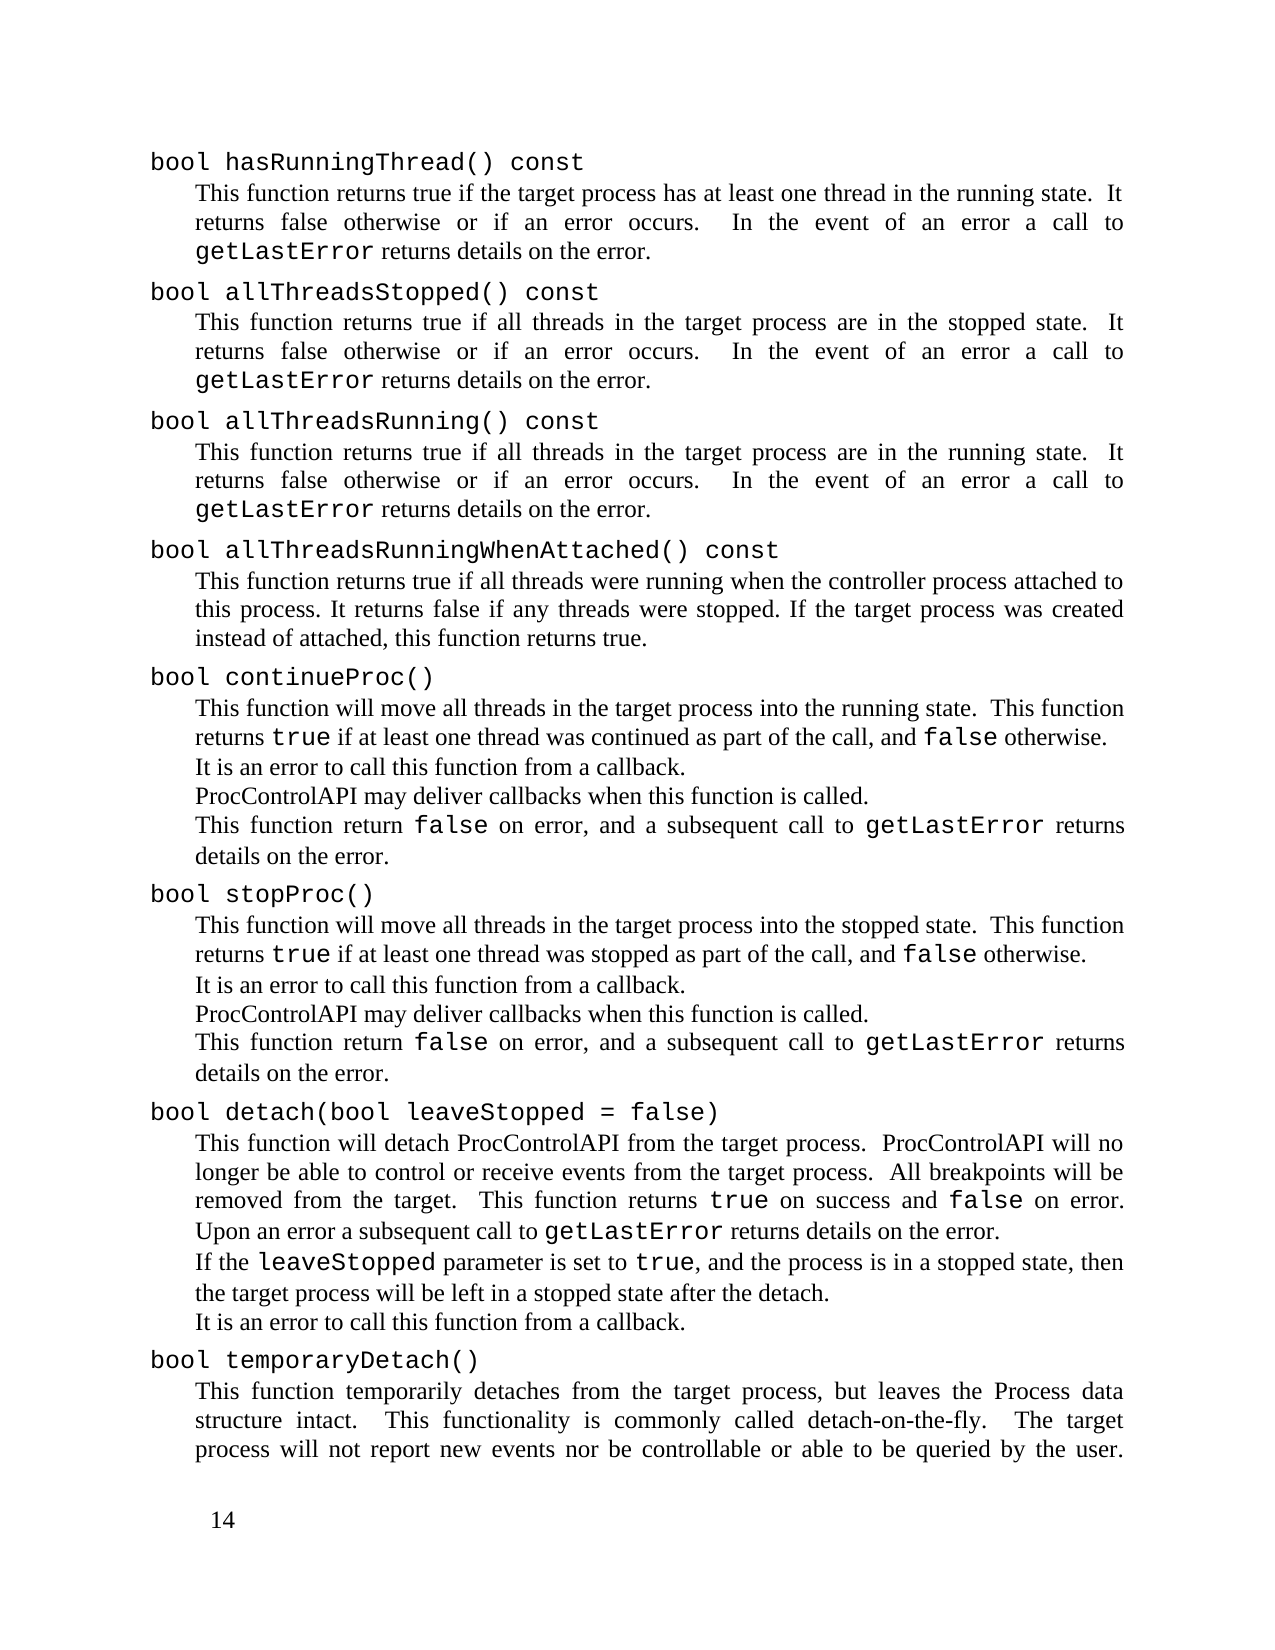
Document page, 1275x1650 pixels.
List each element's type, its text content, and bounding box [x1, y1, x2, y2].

text It is an error to call this function from a callback. [195, 752, 1125, 781]
text bool continueProc() [150, 664, 1125, 693]
text bool detach(bool leaveStopped = false) [150, 1099, 1125, 1128]
text This function returns true if all threads in the target process are in the running state. It returns false otherwise or if an error occurs. In the event of an error a call to getLastError returns details on the error. [195, 437, 1125, 525]
text It is an error to call this function from a callback. [195, 1307, 1125, 1335]
text This function will move all threads in the target process into the running state. This function returns true if at least one thread was continued as part of the call, and false otherwise. [195, 693, 1125, 752]
text ProcControlAPI may deliver callbacks when this function is called. [195, 781, 1125, 810]
text It is an error to call this function from a callback. [195, 970, 1125, 999]
text bool stopProc() [150, 882, 1125, 910]
text bool allThreadsRunningWhenAttached() const [150, 537, 1125, 566]
text This function returns true if all threads in the target process are in the stopped state. It returns false otherwise or if an error occurs. In the event of an error a call to getLastError returns details on the error. [195, 307, 1125, 396]
text ProcControlAPI may deliver callbacks when this function is called. [195, 999, 1125, 1027]
text This function will move all threads in the target process into the stopped state. This function returns true if at least one thread was stopped as part of the call, and false otherwise. [195, 910, 1125, 970]
text bool hasRunningThread() const [150, 150, 1125, 178]
text This function returns true if the target process has at least one thread in the running state. It returns false otherwise or if an error occurs. In the event of an error a call to getLastError returns details on the error. [195, 178, 1125, 267]
text This function returns true if all threads were running when the controller process attached to this process. It returns false if any threads were stopped. If the target process was created instead of attached, this function returns true. [195, 566, 1125, 652]
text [195, 1376, 1125, 1462]
text This function return false on error, and a subsequent call to getLastError returns details on the error. [195, 810, 1125, 869]
text This function return false on error, and a subsequent call to getLastError returns details on the error. [195, 1027, 1125, 1087]
text bool allThreadsRunning() const [150, 408, 1125, 437]
text This function will detach ProcControlAPI from the target process. ProcControlAPI will no longer be able to control or receive events from the target process. All breakpoints will be removed from the target. This function returns true on success and false on error. Upon an error a subsequent call to getLastError returns details on the error. [195, 1128, 1125, 1247]
text bool temporaryDetach() [150, 1348, 1125, 1376]
text bool allThreadsStopped() const [150, 279, 1125, 307]
text If the leaveStopped parameter is set to true, and the process is in a stopped state, then the target process will be left in a stopped state after the detach. [195, 1247, 1125, 1307]
